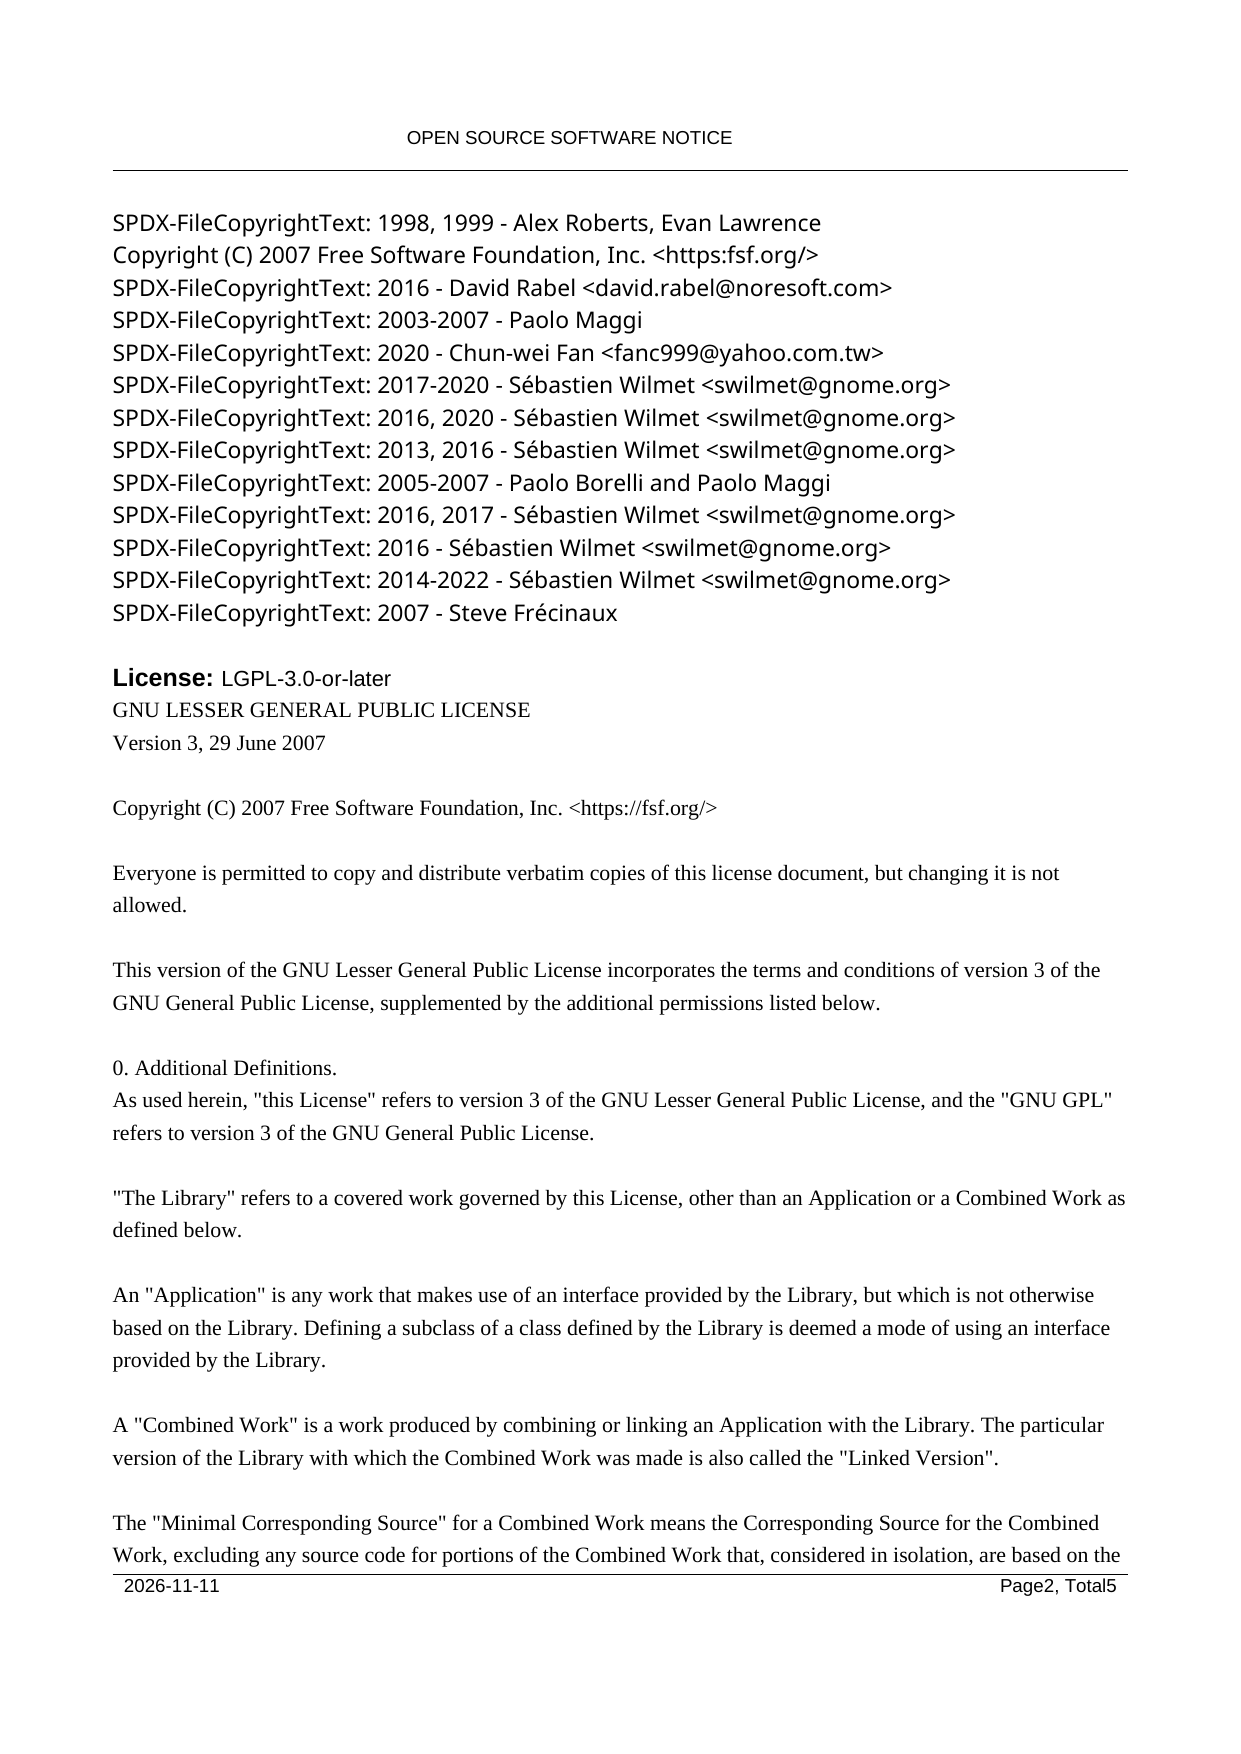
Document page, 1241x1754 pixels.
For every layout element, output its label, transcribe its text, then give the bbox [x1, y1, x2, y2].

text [112, 206, 1128, 661]
text License: LGPL-3.0-or-later [112, 661, 1128, 694]
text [112, 694, 1128, 1571]
